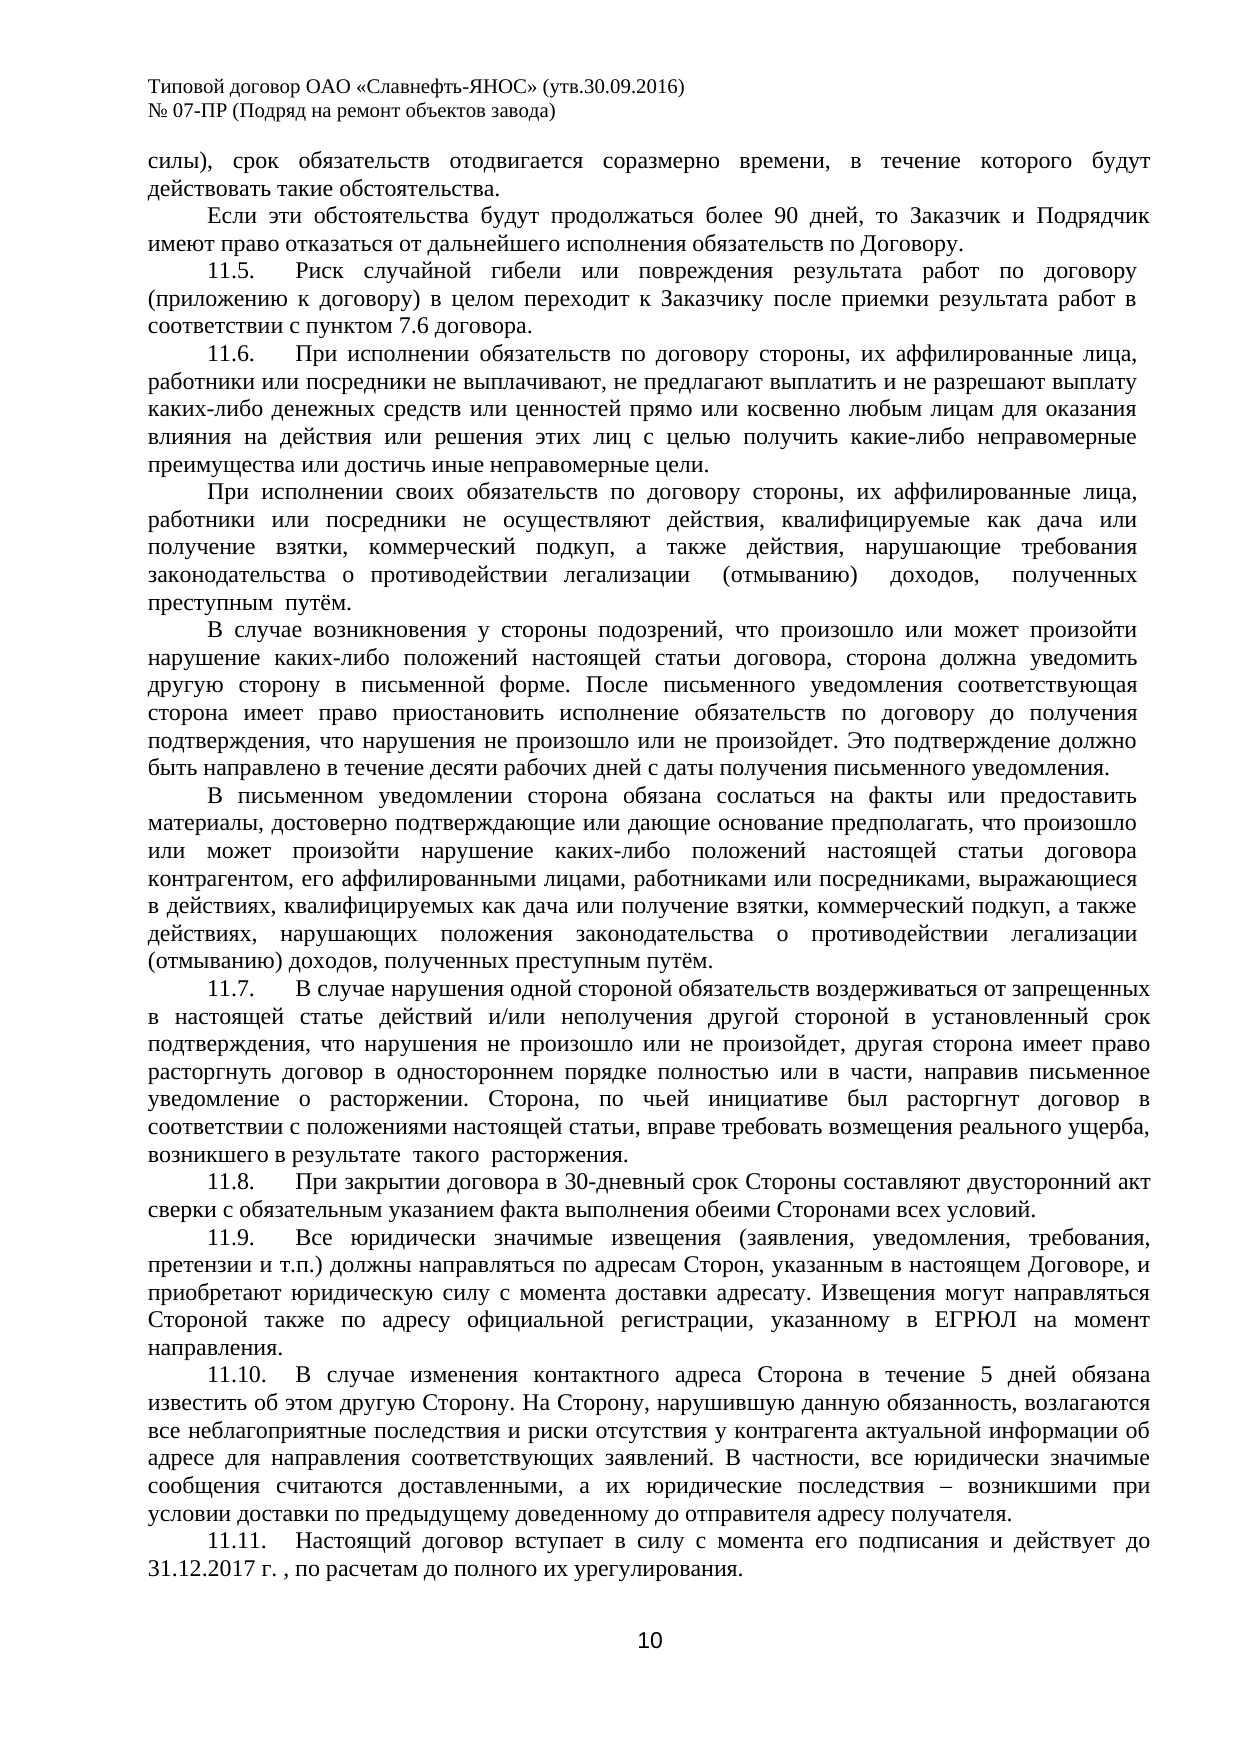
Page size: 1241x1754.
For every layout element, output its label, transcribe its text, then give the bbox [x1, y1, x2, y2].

list Настоящий договор вступает в силу с момента его подписания и действует до [148, 1526, 1152, 1581]
text Если эти обстоятельства будут продолжаться более 90 дней, то Заказчик и Подрядчик имеют право отказаться от дальнейшего исполнения обязательств по Договору. [148, 201, 1152, 256]
list В случае изменения контактного адреса Сторона в течение 5 дней обязана известить об этом другую Сторону. На Сторону, нарушившую данную обязанность, возлагаются все неблагоприятные последствия и риски отсутствия у контрагента актуальной информации об адресе для направления соответствующих заявлений. В частности, все юридически значимые сообщения считаются доставленными, а их юридические последствия – возникшими при условии доставки по предыдущему доведенному до отправителя адресу получателя. [148, 1361, 1152, 1526]
list В письменном уведомлении сторона обязана сослаться на факты или предоставить материалы, достоверно подтверждающие или дающие основание предполагать, что произошло или может произойти нарушение каких-либо положений настоящей статьи договора контрагентом, его аффилированными лицами, работниками или посредниками, выражающиеся в действиях, квалифицируемых как дача или получение взятки, коммерческий подкуп, а также действиях, нарушающих положения законодательства о противодействии легализации (отмыванию) доходов, полученных преступным путём. [148, 781, 1139, 974]
list При исполнении обязательств по договору стороны, их аффилированные лица, работники или посредники не выплачивают, не предлагают выплатить и не разрешают выплату каких-либо денежных средств или ценностей прямо или косвенно любым лицам для оказания влияния на действия или решения этих лиц с целью получить какие-либо неправомерные преимущества или достичь иные неправомерные цели. [148, 339, 1139, 477]
list При закрытии договора в 30-дневный срок Стороны составляют двусторонний акт сверки с обязательным указанием факта выполнения обеими Сторонами всех условий. [148, 1167, 1152, 1222]
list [148, 146, 1152, 201]
list В случае возникновения у стороны подозрений, что произошло или может произойти нарушение каких-либо положений настоящей статьи договора, сторона должна уведомить другую сторону в письменной форме. После письменного уведомления соответствующая сторона имеет право приостановить исполнение обязательств по договору до получения подтверждения, что нарушения не произошло или не произойдет. Это подтверждение должно быть направлено в течение десяти рабочих дней с даты получения письменного уведомления. [148, 615, 1139, 781]
list Все юридически значимые извещения (заявления, уведомления, требования, претензии и т.п.) должны направляться по адресам Сторон, указанным в настоящем Договоре, и приобретают юридическую силу с момента доставки адресату. Извещения могут направляться Стороной также по адресу официальной регистрации, указанному в ЕГРЮЛ на момент направления. [148, 1222, 1152, 1361]
list В случае нарушения одной стороной обязательств воздерживаться от запрещенных в настоящей статье действий и/или неполучения другой стороной в установленный срок подтверждения, что нарушения не произошло или не произойдет, другая сторона имеет право расторгнуть договор в одностороннем порядке полностью или в части, направив письменное уведомление о расторжении. Сторона, по чьей инициативе был расторгнут договор в соответствии с положениями настоящей статьи, вправе требовать возмещения реального ущерба, возникшего в результате такого расторжения. [148, 974, 1152, 1167]
list При исполнении своих обязательств по договору стороны, их аффилированные лица, работники или посредники не осуществляют действия, квалифицируемые как дача или получение взятки, коммерческий подкуп, а также действия, нарушающие требования законодательства о противодействии легализации (отмыванию) доходов, полученных преступным путём. [148, 477, 1139, 615]
